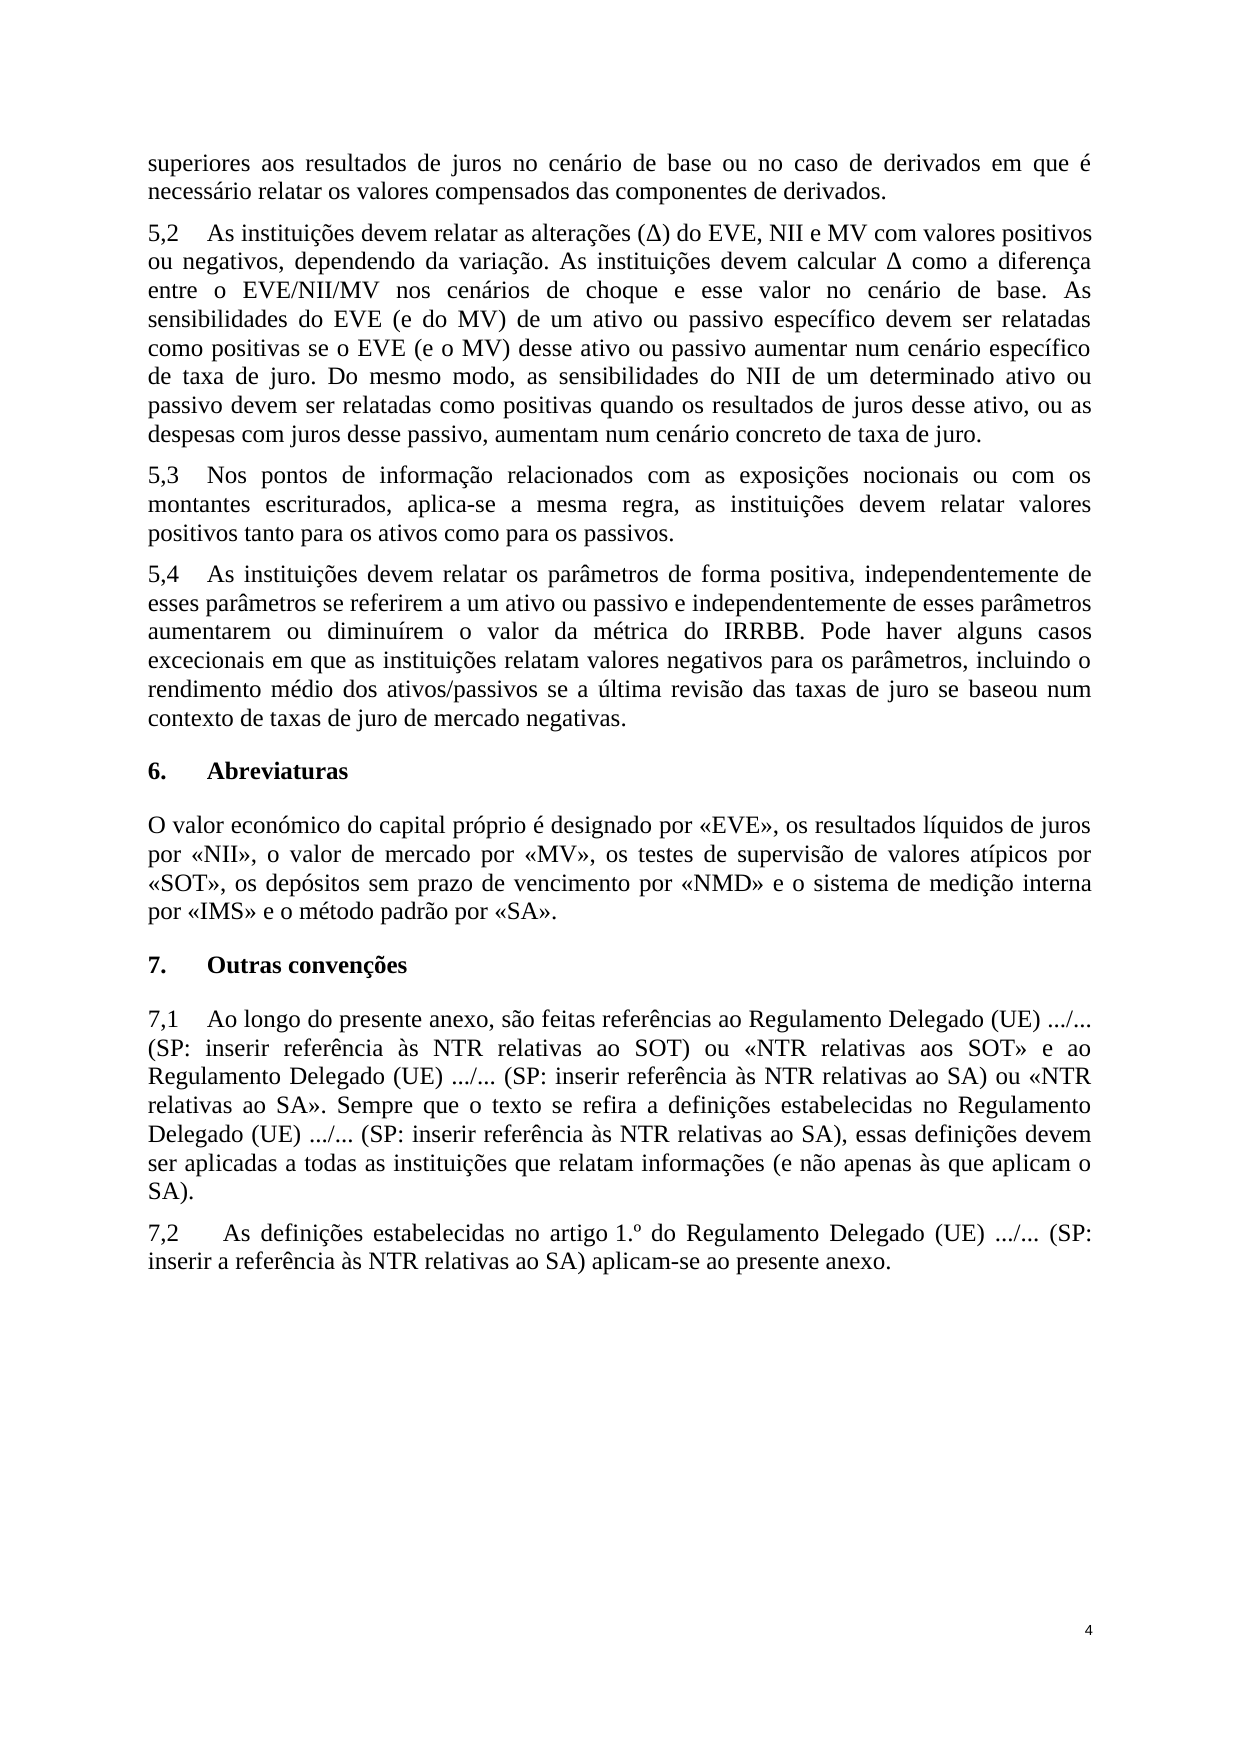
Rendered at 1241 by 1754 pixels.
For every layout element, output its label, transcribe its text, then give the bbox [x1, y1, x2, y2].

text 7,1 Ao longo do presente anexo, são feitas referências ao Regulamento Delegado (UE) .../... (SP: inserir referência às NTR relativas ao SOT) ou «NTR relativas aos SOT» e ao Regulamento Delegado (UE) .../... (SP: inserir referência às NTR relativas ao SA) ou «NTR relativas ao SA». Sempre que o texto se refira a definições estabelecidas no Regulamento Delegado (UE) .../... (SP: inserir referência às NTR relativas ao SA), essas definições devem ser aplicadas a todas as instituições que relatam informações (e não apenas às que aplicam o SA). [148, 1004, 1093, 1205]
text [148, 148, 1093, 205]
text Abreviaturas [148, 756, 1093, 785]
text O valor económico do capital próprio é designado por «EVE», os resultados líquidos de juros por «NII», o valor de mercado por «MV», os testes de supervisão de valores atípicos por «SOT», os depósitos sem prazo de vencimento por «NMD» e o sistema de medição interna por «IMS» e o método padrão por «SA». [148, 810, 1093, 925]
text 5,2 As instituições devem relatar as alterações (Δ) do EVE, NII e MV com valores positivos ou negativos, dependendo da variação. As instituições devem calcular Δ como a diferença entre o EVE/NII/MV nos cenários de choque e esse valor no cenário de base. As sensibilidades do EVE (e do MV) de um ativo ou passivo específico devem ser relatadas como positivas se o EVE (e o MV) desse ativo ou passivo aumentar num cenário específico de taxa de juro. Do mesmo modo, as sensibilidades do NII de um determinado ativo ou passivo devem ser relatadas como positivas quando os resultados de juros desse ativo, ou as despesas com juros desse passivo, aumentam num cenário concreto de taxa de juro. [148, 218, 1093, 448]
text 5,4 As instituições devem relatar os parâmetros de forma positiva, independentemente de esses parâmetros se referirem a um ativo ou passivo e independentemente de esses parâmetros aumentarem ou diminuírem o valor da métrica do IRRBB. Pode haver alguns casos excecionais em que as instituições relatam valores negativos para os parâmetros, incluindo o rendimento médio dos ativos/passivos se a última revisão das taxas de juro se baseou num contexto de taxas de juro de mercado negativas. [148, 559, 1093, 731]
text 5,3 Nos pontos de informação relacionados com as exposições nocionais ou com os montantes escriturados, aplica-se a mesma regra, as instituições devem relatar valores positivos tanto para os ativos como para os passivos. [148, 460, 1093, 546]
list 7. Outras convenções [148, 950, 1093, 979]
text 7,2 As definições estabelecidas no artigo 1.º do Regulamento Delegado (UE) .../... (SP: inserir a referência às NTR relativas ao SA) aplicam-se ao presente anexo. [148, 1218, 1093, 1275]
